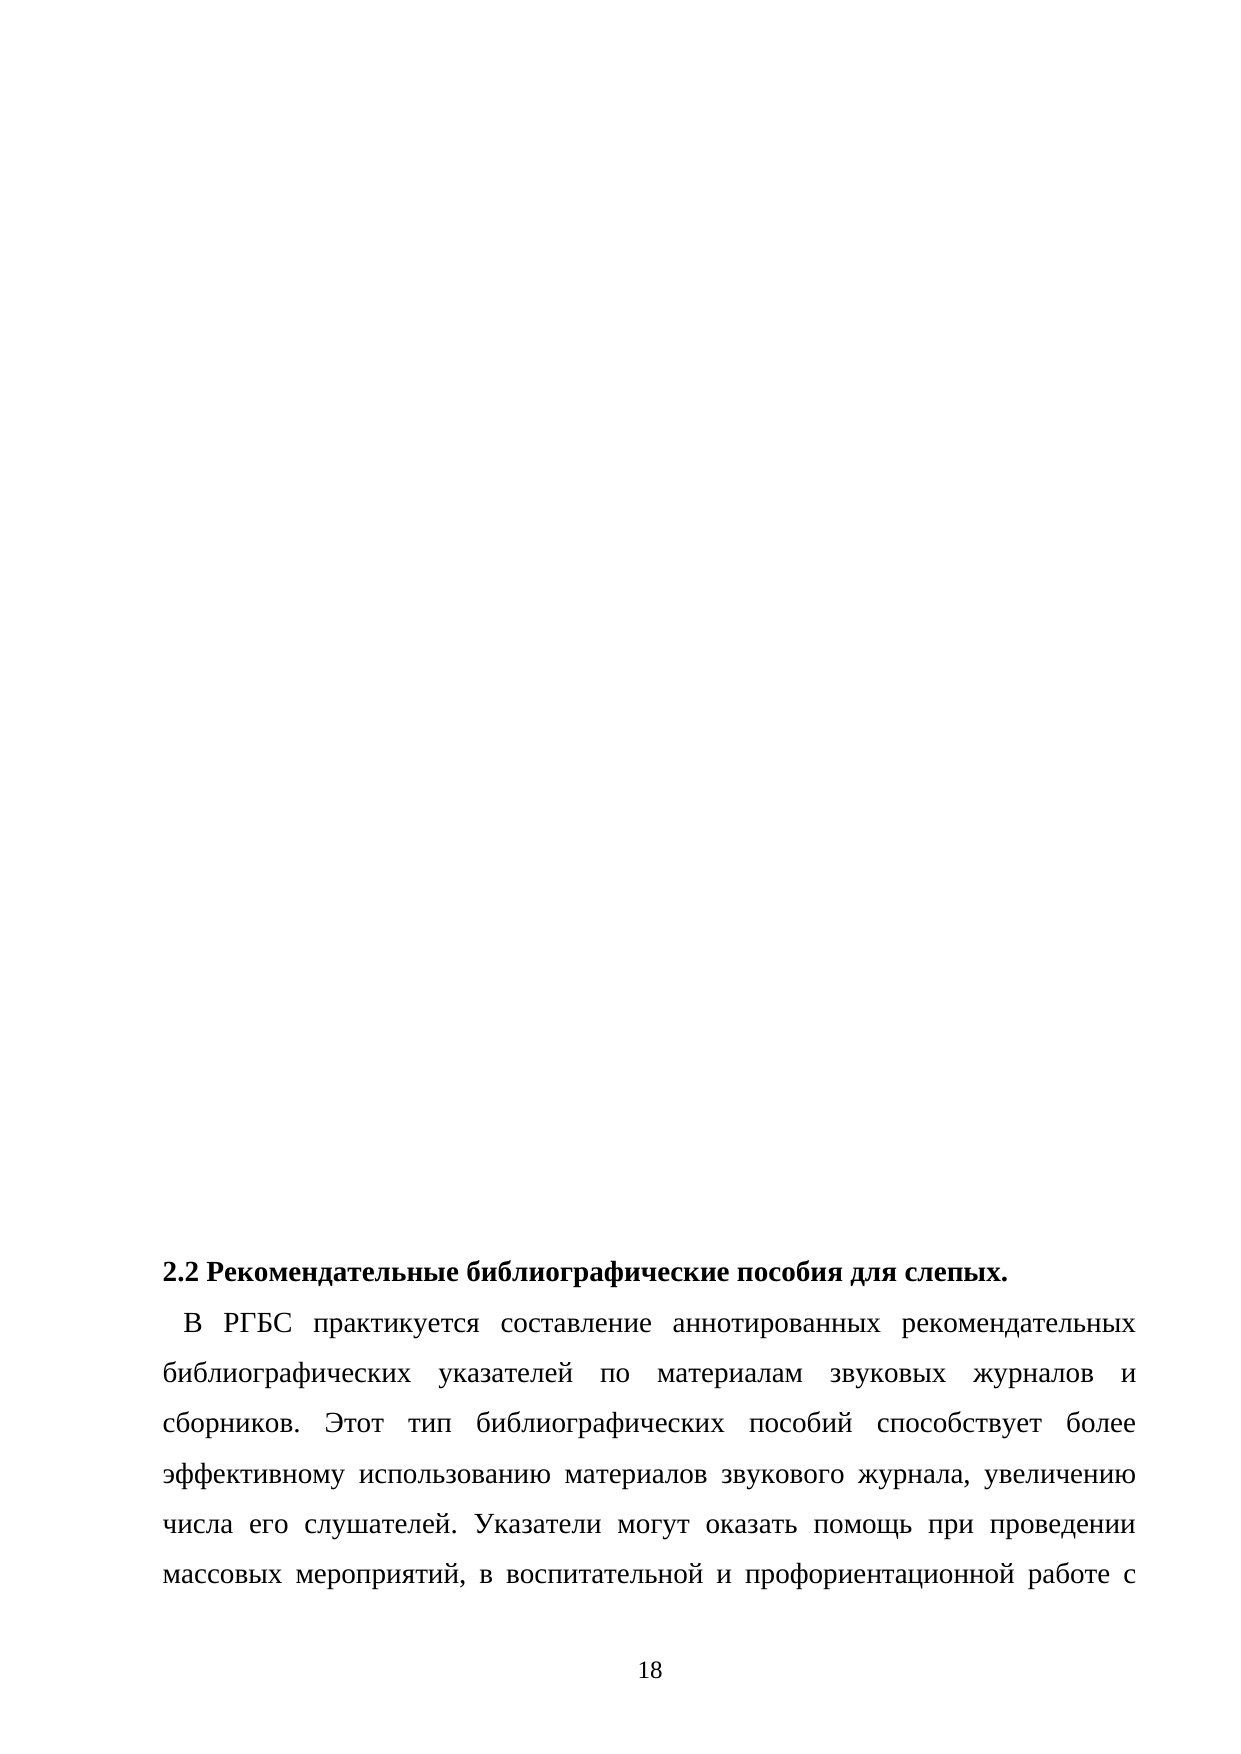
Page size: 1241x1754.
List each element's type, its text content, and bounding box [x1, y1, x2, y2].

text 2.2 Рекомендательные библиографические пособия для слепых. [162, 1254, 1137, 1288]
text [162, 1305, 1137, 1590]
